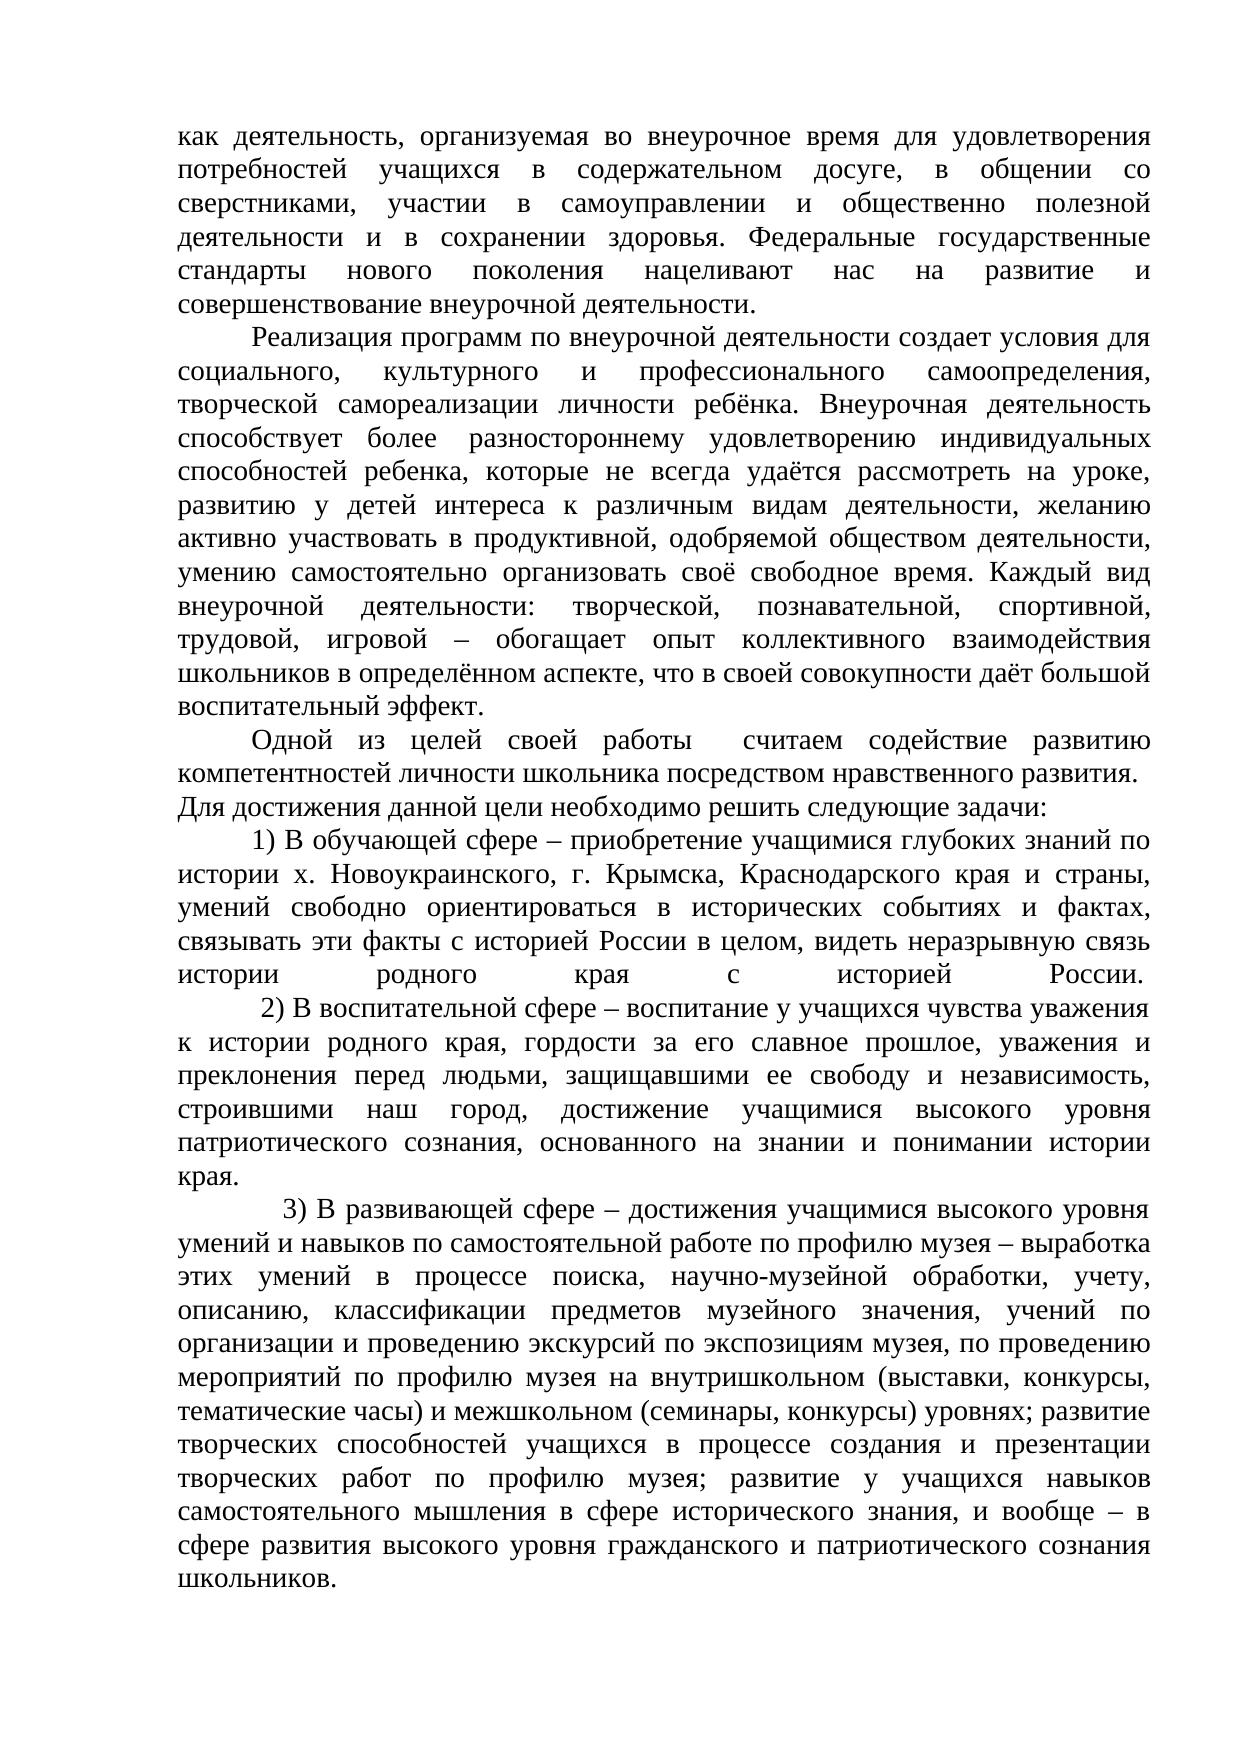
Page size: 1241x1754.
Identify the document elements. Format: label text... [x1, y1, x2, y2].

text Для достижения данной цели необходимо решить следующие задачи: [177, 789, 1152, 822]
text 1) В обучающей сфере – приобретение учащимися глубоких знаний по истории х. Новоукраинского, г. Крымска, Краснодарского края и страны, умений свободно ориентироваться в исторических событиях и фактах, связывать эти факты с историей России в целом, видеть неразрывную связь истории родного края с историей России. 2) В воспитательной сфере – воспитание у учащихся чувства уважения к истории родного края, гордости за его славное прошлое, уважения и преклонения перед людьми, защищавшими ее свободу и независимость, строившими наш город, достижение учащимися высокого уровня патриотического сознания, основанного на знании и понимании истории края. 3) В развивающей сфере – достижения учащимися высокого уровня умений и навыков по самостоятельной работе по профилю музея – выработка этих умений в процессе поиска, научно-музейной обработки, учету, описанию, классификации предметов музейного значения, учений по организации и проведению экскурсий по экспозициям музея, по проведению мероприятий по профилю музея на внутришкольном (выставки, конкурсы, тематические часы) и межшкольном (семинары, конкурсы) уровнях; развитие творческих способностей учащихся в процессе создания и презентации творческих работ по профилю музея; развитие у учащихся навыков самостоятельного мышления в сфере исторического знания, и вообще – в сфере развития высокого уровня гражданского и патриотического сознания школьников. [177, 822, 1152, 1594]
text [177, 118, 1152, 319]
text Реализация программ по внеурочной деятельности создает условия для социального, культурного и профессионального самоопределения, творческой самореализации личности ребёнка. Внеурочная деятельность способствует более разностороннему удовлетворению индивидуальных способностей ребенка, которые не всегда удаётся рассмотреть на уроке, развитию у детей интереса к различным видам деятельности, желанию активно участвовать в продуктивной, одобряемой обществом деятельности, умению самостоятельно организовать своё свободное время. Каждый вид внеурочной деятельности: творческой, познавательной, спортивной, трудовой, игровой – обогащает опыт коллективного взаимодействия школьников в определённом аспекте, что в своей совокупности даёт большой воспитательный эффект. [177, 319, 1152, 722]
text Одной из целей своей работы считаем содействие развитию компетентностей личности школьника посредством нравственного развития. [177, 722, 1152, 789]
